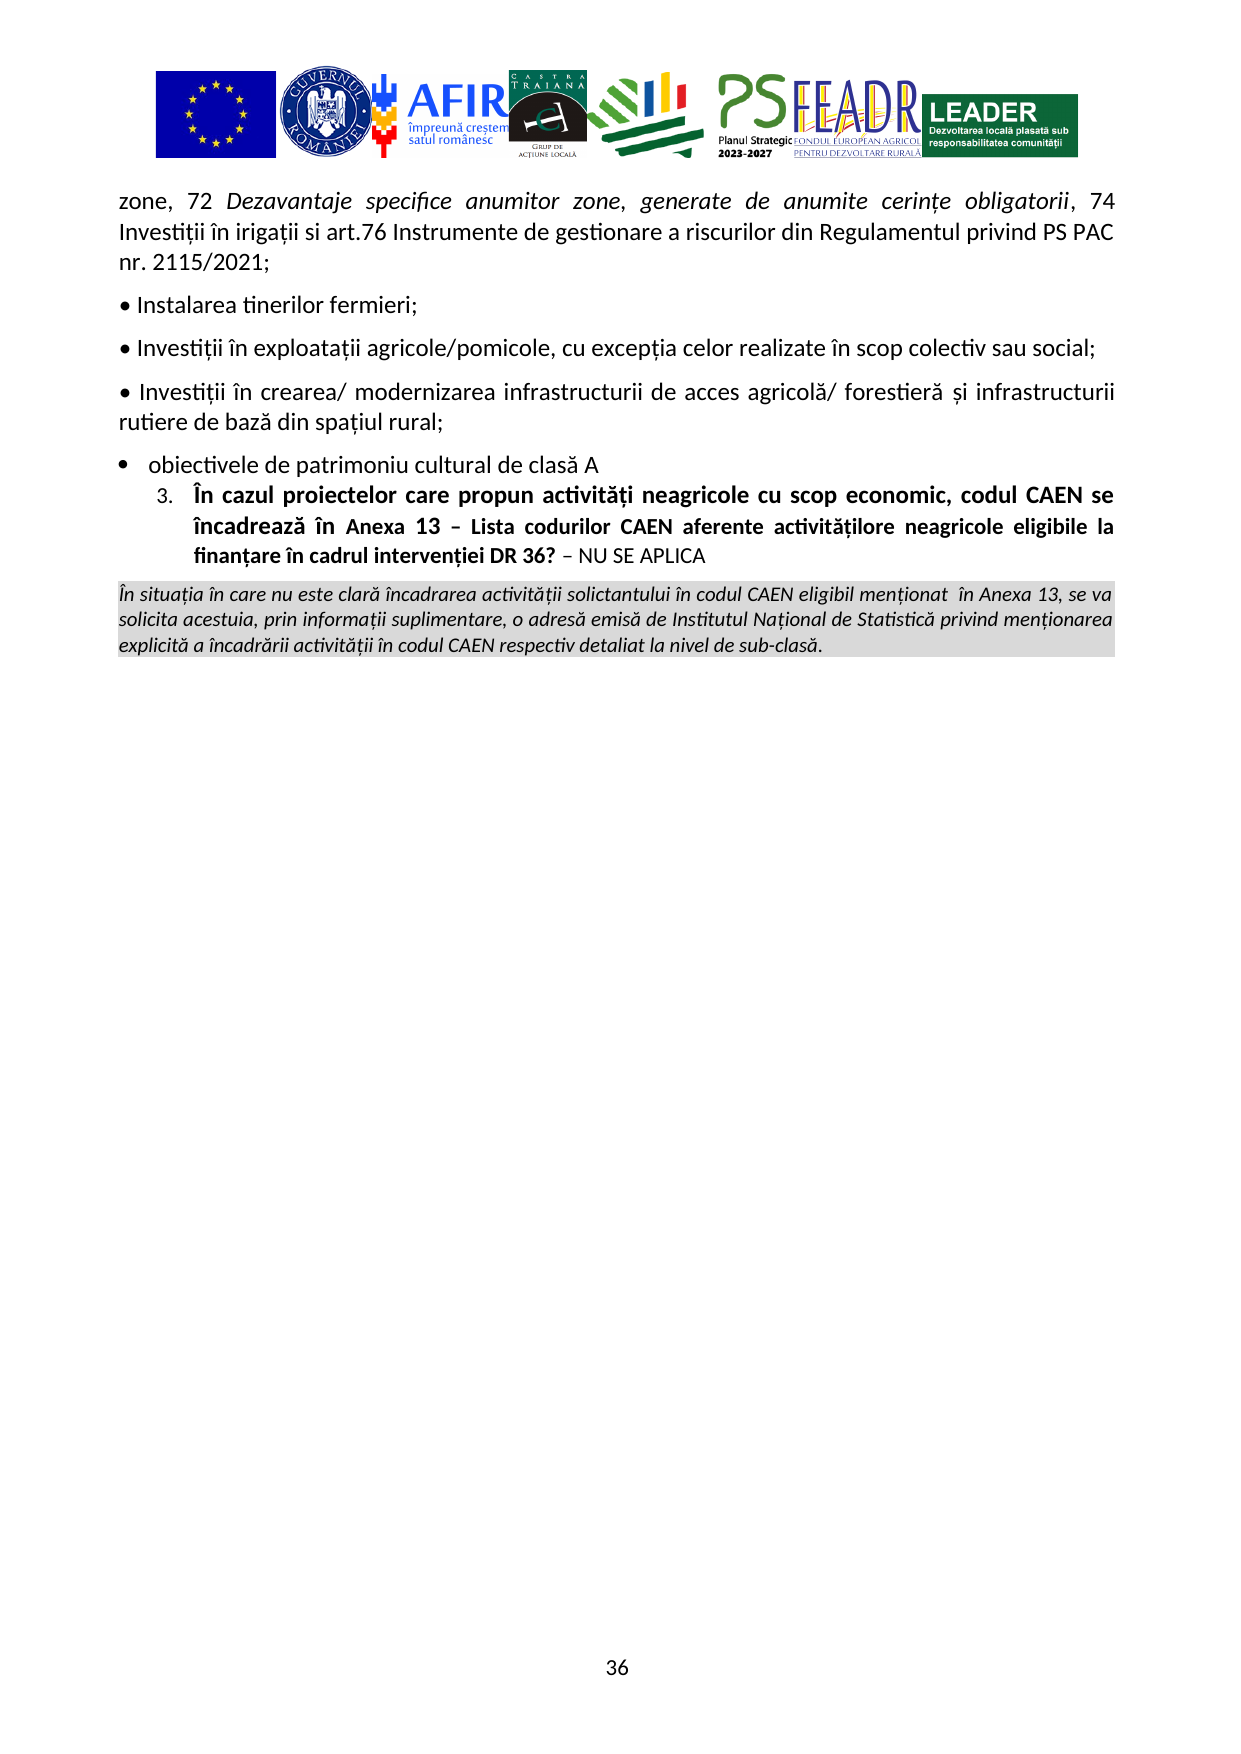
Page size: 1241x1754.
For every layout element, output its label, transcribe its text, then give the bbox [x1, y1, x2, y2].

list În cazul proiectelor care propun activități neagricole cu scop economic, codul CAEN se încadrează în Anexa 13 – Lista codurilor CAEN aferente activitățilore neagricole eligibile la finanțare în cadrul intervenției DR 36? – NU SE APLICA [156, 480, 1115, 569]
picture [155, 60, 1079, 158]
text • Investiții în exploatații agricole/pomicole, cu excepția celor realizate în scop colectiv sau social; [118, 333, 1115, 363]
list obiectivele de patrimoniu cultural de clasă A [118, 449, 1115, 480]
text În situația în care nu este clară încadrarea activității solictantului în codul CAEN eligibil menționat în Anexa 13, se va solicita acestuia, prin informații suplimentare, o adresă emisă de Institutul Național de Statistică privind menționarea explicită a încadrării activității în codul CAEN respectiv detaliat la nivel de sub-clasă. [118, 581, 1115, 657]
text • Investiții în crearea/ modernizarea infrastructurii de acces agricolă/ forestieră și infrastructurii rutiere de bază din spațiul rural; [118, 376, 1115, 437]
text • Instalarea tinerilor fermieri; [118, 289, 1115, 320]
